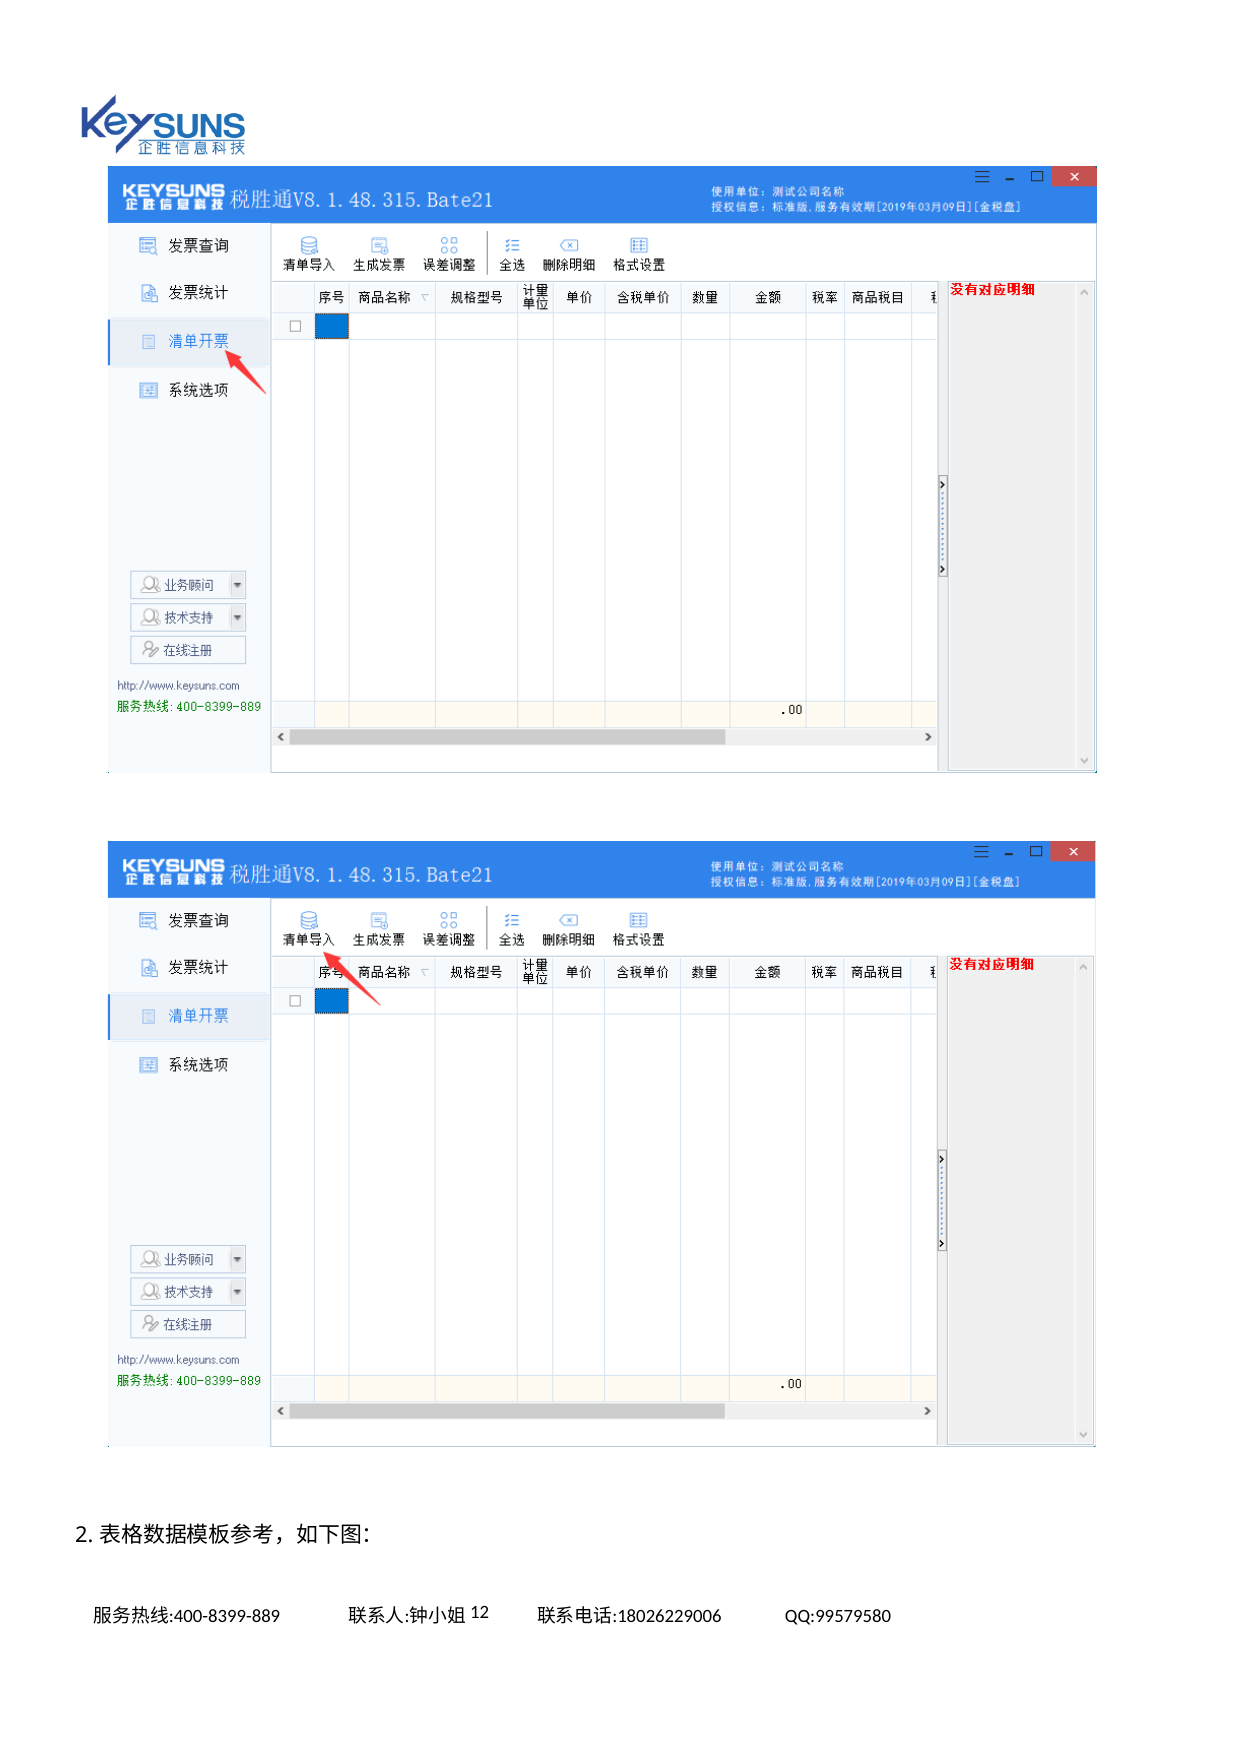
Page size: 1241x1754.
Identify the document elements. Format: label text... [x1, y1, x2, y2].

picture [107, 841, 1096, 1447]
picture [75, 90, 251, 161]
picture [107, 166, 1097, 773]
list 表格数据模板参考，如下图： [75, 1517, 1165, 1549]
